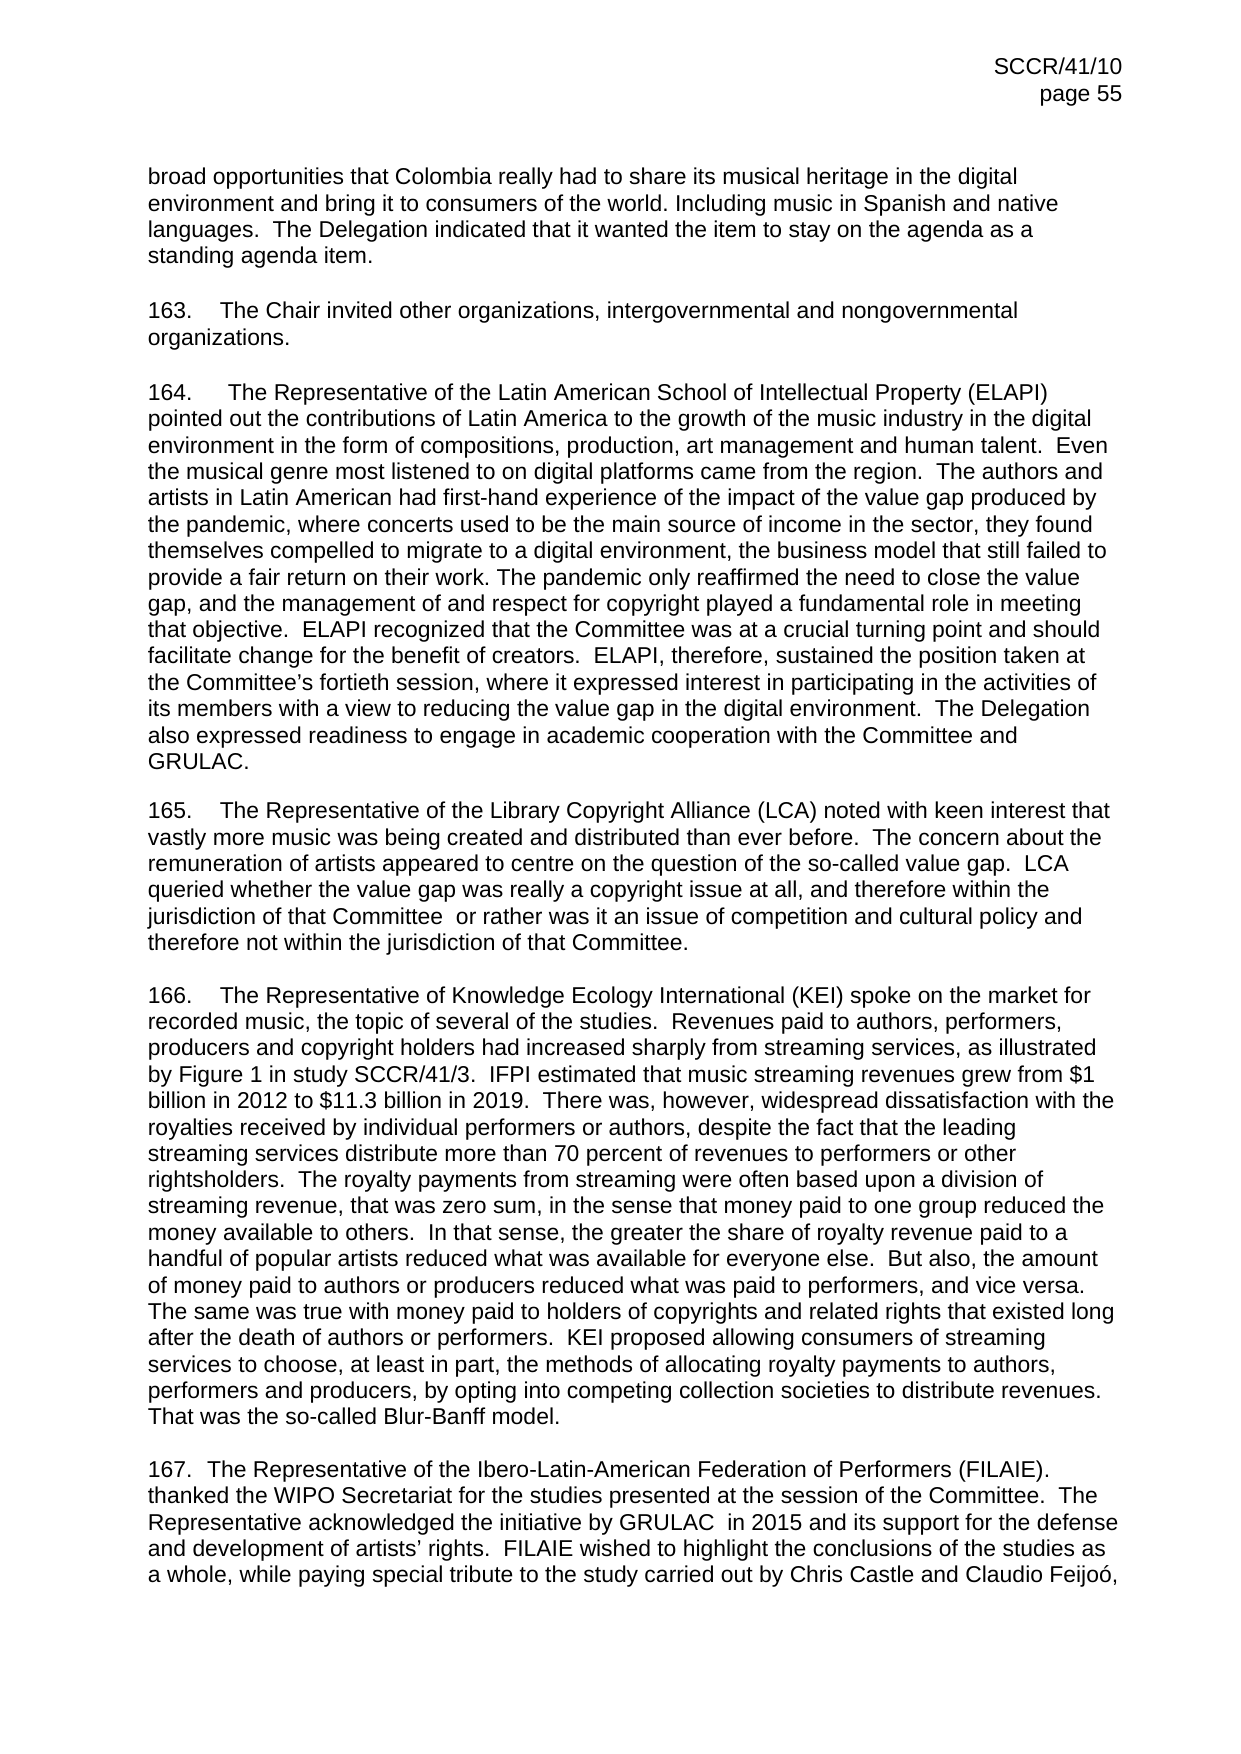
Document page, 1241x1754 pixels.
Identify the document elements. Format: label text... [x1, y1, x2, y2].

list The Representative of Knowledge Ecology International (KEI) spoke on the market for recorded music, the topic of several of the studies. Revenues paid to authors, performers, producers and copyright holders had increased sharply from streaming services, as illustrated by Figure 1 in study SCCR/41/3. IFPI estimated that music streaming revenues grew from $1 billion in 2012 to $11.3 billion in 2019. There was, however, widespread dissatisfaction with the royalties received by individual performers or authors, despite the fact that the leading streaming services distribute more than 70 percent of revenues to performers or other rightsholders. The royalty payments from streaming were often based upon a division of streaming revenue, that was zero sum, in the sense that money paid to one group reduced the money available to others. In that sense, the greater the share of royalty revenue paid to a handful of popular artists reduced what was available for everyone else. But also, the amount of money paid to authors or producers reduced what was paid to performers, and vice versa. The same was true with money paid to holders of copyrights and related rights that existed long after the death of authors or performers. KEI proposed allowing consumers of streaming services to choose, at least in part, the methods of allocating royalty payments to authors, performers and producers, by opting into competing collection societies to distribute revenues. That was the so-called Blur-Banff model. [148, 982, 1122, 1430]
list The Representative of the Latin American School of Intellectual Property (ELAPI) pointed out the contributions of Latin America to the growth of the music industry in the digital environment in the form of compositions, production, art management and human talent. Even the musical genre most listened to on digital platforms came from the region. The authors and artists in Latin American had first-hand experience of the impact of the value gap produced by the pandemic, where concerts used to be the main source of income in the sector, they found themselves compelled to migrate to a digital environment, the business model that still failed to provide a fair return on their work. The pandemic only reaffirmed the need to close the value gap, and the management of and respect for copyright played a fundamental role in meeting that objective. ELAPI recognized that the Committee was at a crucial turning point and should facilitate change for the benefit of creators. ELAPI, therefore, sustained the position taken at the Committee’s fortieth session, where it expressed interest in participating in the activities of its members with a view to reducing the value gap in the digital environment. The Delegation also expressed readiness to engage in academic cooperation with the Committee and GRULAC. [148, 379, 1122, 774]
list The Chair invited other organizations, intergovernmental and nongovernmental organizations. [148, 297, 1122, 350]
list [148, 163, 1122, 269]
list The Representative of the Library Copyright Alliance (LCA) noted with keen interest that vastly more music was being created and distributed than ever before. The concern about the remuneration of artists appeared to centre on the question of the so-called value gap. LCA queried whether the value gap was really a copyright issue at all, and therefore within the jurisdiction of that Committee or rather was it an issue of competition and cultural policy and therefore not within the jurisdiction of that Committee. [148, 797, 1122, 955]
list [148, 1456, 1122, 1588]
